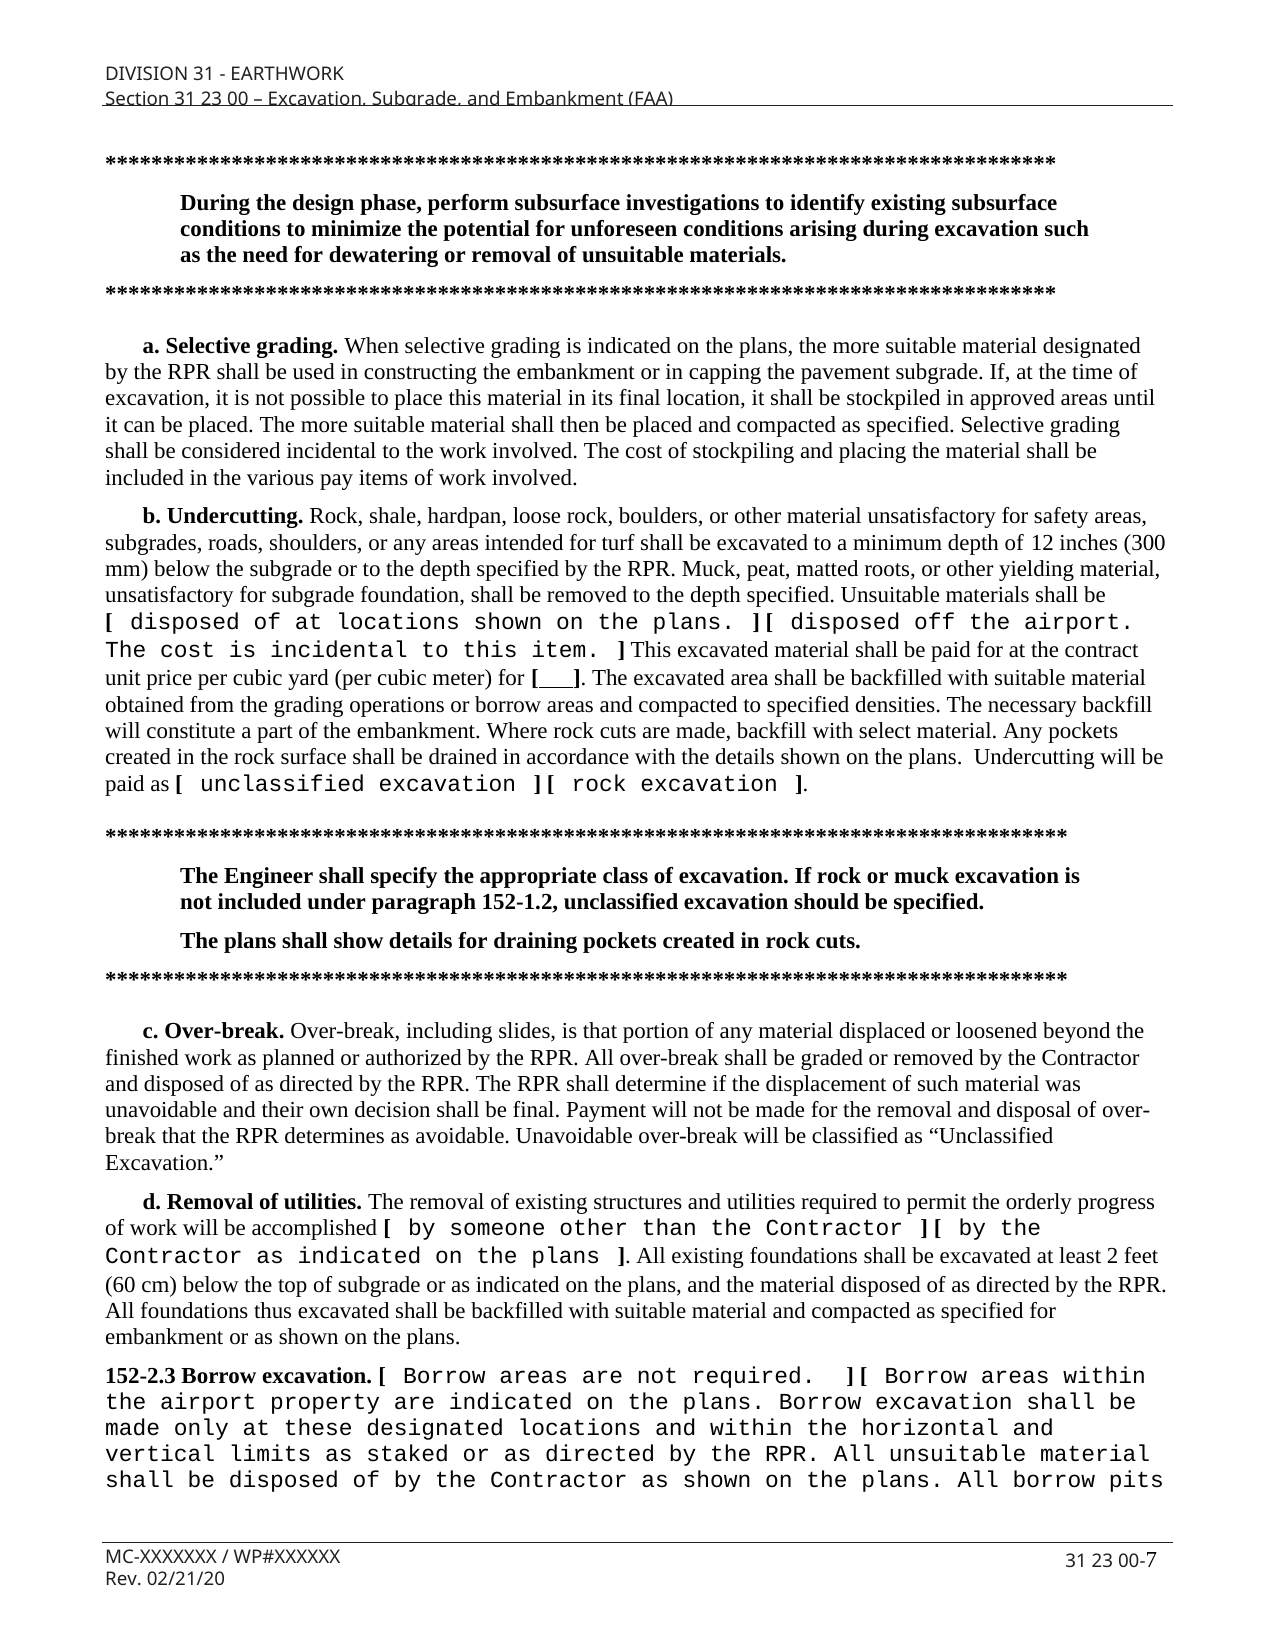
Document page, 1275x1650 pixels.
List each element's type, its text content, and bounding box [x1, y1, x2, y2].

text a. Selective grading. When selective grading is indicated on the plans, the more suitable material designated by the RPR shall be used in constructing the embankment or in capping the pavement subgrade. If, at the time of excavation, it is not possible to place this material in its final location, it shall be stockpiled in approved areas until it can be placed. The more suitable material shall then be placed and compacted as specified. Selective grading shall be considered incidental to the work involved. The cost of stockpiling and placing the material shall be included in the various pay items of work involved. [105, 332, 1170, 490]
text c. Over-break. Over-break, including slides, is that portion of any material displaced or loosened beyond the finished work as planned or authorized by the RPR. All over-break shall be graded or removed by the Contractor and disposed of as directed by the RPR. The RPR shall determine if the displacement of such material was unavoidable and their own decision shall be final. Payment will not be made for the removal and disposal of over-break that the RPR determines as avoidable. Unavoidable over-break will be classified as “Unclassified Excavation.” [105, 1017, 1170, 1175]
text *********************************************************************************** [105, 280, 1170, 307]
text The plans shall show details for draining pockets created in rock cuts. [180, 927, 1095, 953]
text d. Removal of utilities. The removal of existing structures and utilities required to permit the orderly progress of work will be accomplished [ by someone other than the Contractor ] [ by the Contractor as indicated on the plans ]. All existing foundations shall be excavated at least 2 feet (60 cm) below the top of subgrade or as indicated on the plans, and the material disposed of as directed by the RPR. All foundations thus excavated shall be backfilled with suitable material and compacted as specified for embankment or as shown on the plans. [105, 1188, 1170, 1350]
text The Engineer shall specify the appropriate class of excavation. If rock or muck excavation is not included under paragraph 152-1.2, unclassified excavation should be specified. [180, 862, 1095, 914]
text *********************************************************************************** [105, 150, 1170, 176]
text During the design phase, perform subsurface investigations to identify existing subsurface conditions to minimize the potential for unforeseen conditions arising during excavation such as the need for dewatering or removal of unsuitable materials. [180, 189, 1095, 268]
text ************************************************************************************ [105, 966, 1170, 992]
text b. Undercutting. Rock, shale, hardpan, loose rock, boulders, or other material unsatisfactory for safety areas, subgrades, roads, shoulders, or any areas intended for turf shall be excavated to a minimum depth of 12 inches (300 mm) below the subgrade or to the depth specified by the RPR. Muck, peat, matted roots, or other yielding material, unsatisfactory for subgrade foundation, shall be removed to the depth specified. Unsuitable materials shall be [ disposed of at locations shown on the plans. ] [ disposed off the airport. The cost is incidental to this item. ] This excavated material shall be paid for at the contract unit price per cubic yard (per cubic meter) for [ ]. The excavated area shall be backfilled with suitable material obtained from the grading operations or borrow areas and compacted to specified densities. The necessary backfill will constitute a part of the embankment. Where rock cuts are made, backfill with select material. Any pockets created in the rock surface shall be drained in accordance with the details shown on the plans. Undercutting will be paid as [ unclassified excavation ] [ rock excavation ]. [105, 502, 1170, 798]
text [105, 1362, 1170, 1494]
text ************************************************************************************ [105, 823, 1170, 849]
